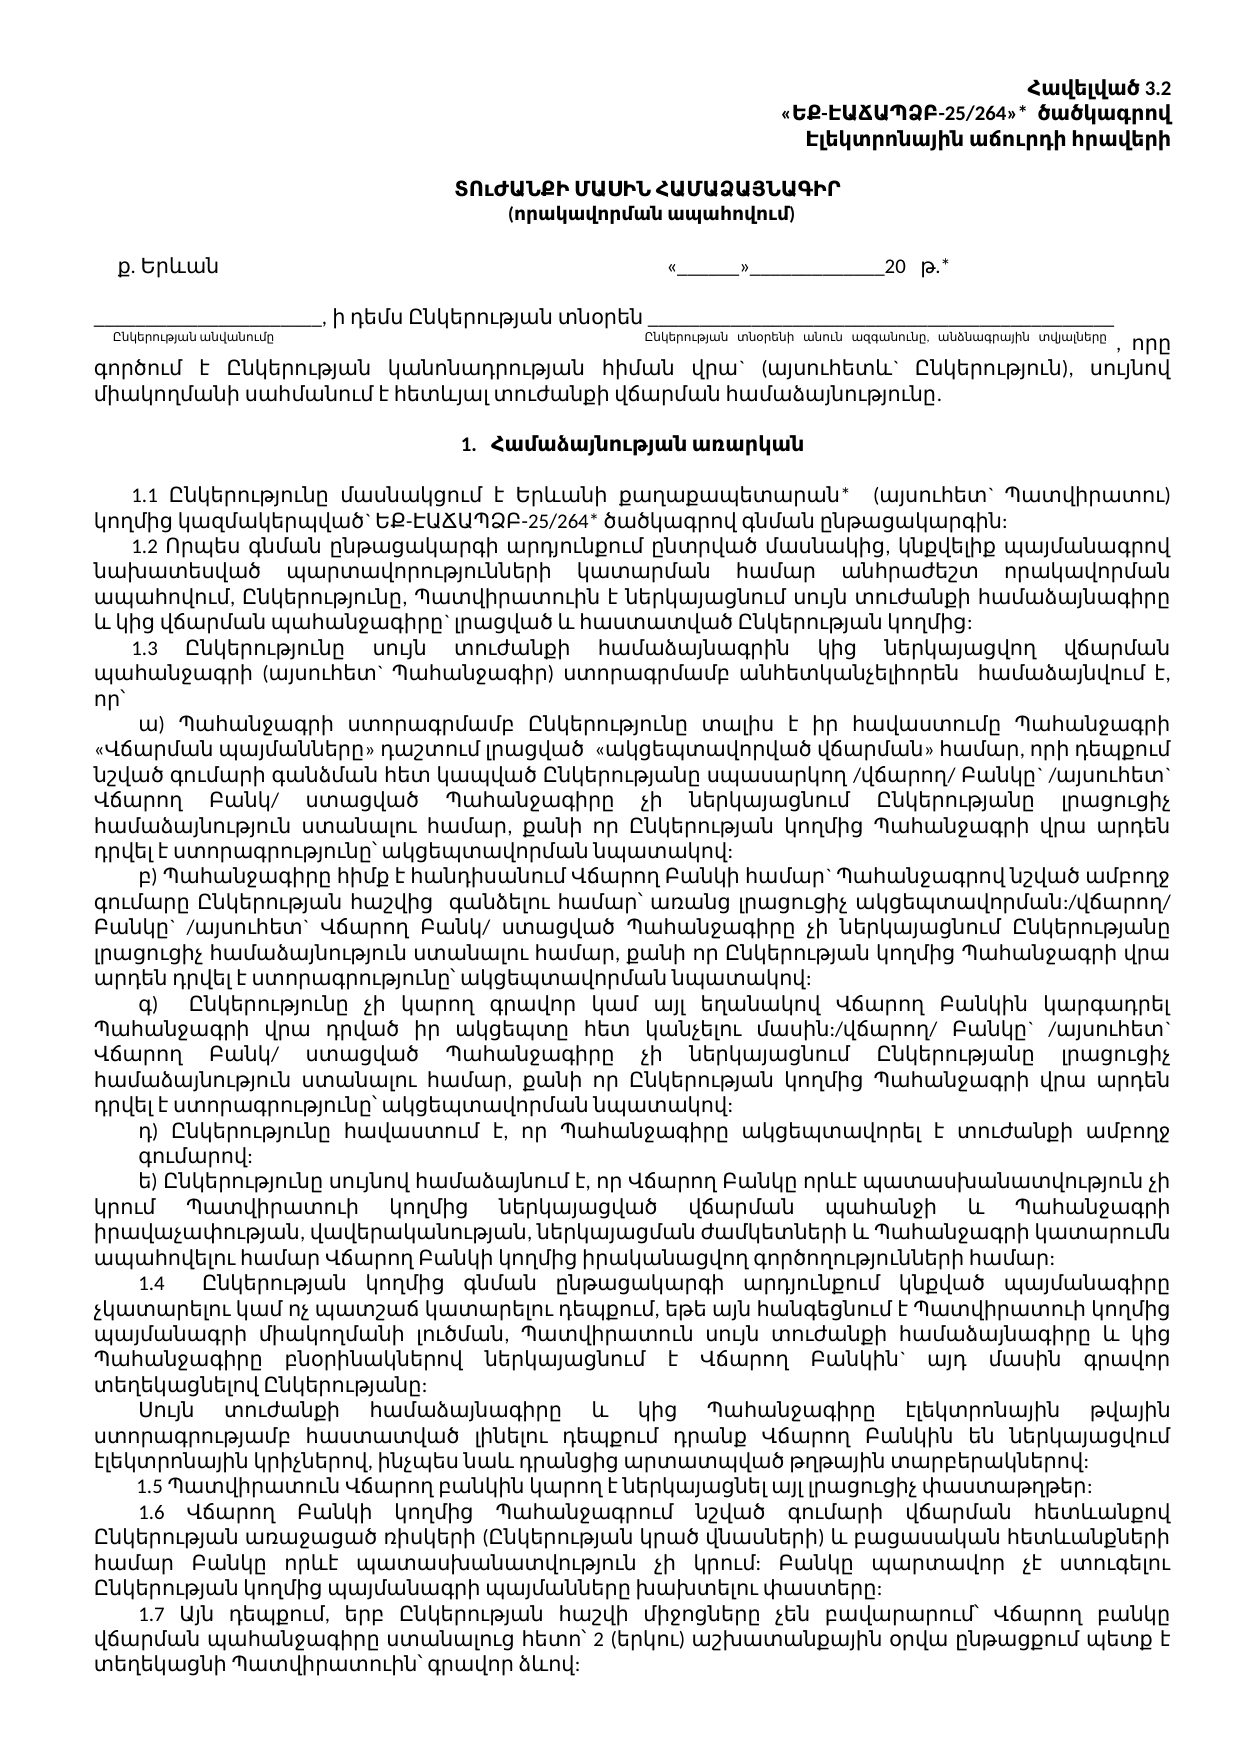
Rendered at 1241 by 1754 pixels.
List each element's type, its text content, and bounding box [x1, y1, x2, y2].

text 1.4 Ընկերության կողմից գնման ընթացակարգի արդյունքում կնքված պայմանագիրը չկատարելու կամ ոչ պատշաճ կատարելու դեպքում, եթե այն հանգեցնում է Պատվիրատուի կողմից պայմանագրի միակողմանի լուծման, Պատվիրատուն սույն տուժանքի համաձայնագիրը և կից Պահանջագիրը բնօրինակներով ներկայացնում է Վճարող Բանկին` այդ մասին գրավոր տեղեկացնելով Ընկերությանը: [94, 1270, 1171, 1397]
text ե) Ընկերությունը սույնով համաձայնում է, որ Վճարող Բանկը որևէ պատասխանատվություն չի կրում Պատվիրատուի կողմից ներկայացված վճարման պահանջի և Պահանջագրի իրավաչափության, վավերականության, ներկայացման ժամկետների և Պահանջագրի կատարումն ապահովելու համար Վճարող Բանկի կողմից իրականացվող գործողությունների համար: [94, 1169, 1171, 1270]
text Ընկերության անվանումը Ընկերության տնօրենի անուն ազգանունը, անձնագրային տվյալները , որը գործում է Ընկերության կանոնադրության հիման վրա` (այսուհետև` Ընկերություն), սույնով միակողմանի սահմանում է հետևյալ տուժանքի վճարման համաձայնությունը. [94, 330, 1171, 406]
text ՏՈւԺԱՆՔԻ ՄԱՍԻՆ ՀԱՄԱՁԱՅՆԱԳԻՐ [94, 177, 1171, 202]
text 1.2 Որպես գնման ընթացակարգի արդյունքում ընտրված մասնակից, կնքվելիք պայմանագրով նախատեսված պարտավորությունների կատարման համար անհրաժեշտ որակավորման ապահովում, Ընկերությունը, Պատվիրատուին է ներկայացնում սույն տուժանքի համաձայնագիրը և կից վճարման պահանջագիրը` լրացված և հաստատված Ընկերության կողմից: [94, 533, 1171, 635]
text Սույն տուժանքի համաձայնագիրը և կից Պահանջագիրը էլեկտրոնային թվային ստորագրությամբ հաստատված լինելու դեպքում դրանք Վճարող Բանկին են ներկայացվում էլեկտրոնային կրիչներով, ինչպես նաև դրանցից արտատպված թղթային տարբերակներով: [94, 1397, 1171, 1474]
text 1.3 Ընկերությունը սույն տուժանքի համաձայնագրին կից ներկայացվող վճարման պահանջագրի (այսուհետ` Պահանջագիր) ստորագրմամբ անհետկանչելիորեն համաձայնվում է, որ՝ [94, 635, 1171, 711]
text գ) Ընկերությունը չի կարող գրավոր կամ այլ եղանակով Վճարող Բանկին կարգադրել Պահանջագրի վրա դրված իր ակցեպտը հետ կանչելու մասին:/վճարող/ Բանկը` /այսուհետ` Վճարող Բանկ/ ստացված Պահանջագիրը չի ներկայացնում Ընկերությանը լրացուցիչ համաձայնություն ստանալու համար, քանի որ Ընկերության կողմից Պահանջագրի վրա արդեն դրվել է ստորագրությունը՝ ակցեպտավորման նպատակով: [94, 991, 1171, 1118]
text բ) Պահանջագիրը հիմք է հանդիսանում Վճարող Բանկի համար` Պահանջագրով նշված ամբողջ գումարը Ընկերության հաշվից գանձելու համար՝ առանց լրացուցիչ ակցեպտավորման:/վճարող/ Բանկը` /այսուհետ` Վճարող Բանկ/ ստացված Պահանջագիրը չի ներկայացնում Ընկերությանը լրացուցիչ համաձայնություն ստանալու համար, քանի որ Ընկերության կողմից Պահանջագրի վրա արդեն դրվել է ստորագրությունը՝ ակցեպտավորման նպատակով: [94, 864, 1171, 991]
text «ԵՔ-ԷԱՃԱՊՁԲ-25/264»* ծածկագրով [94, 100, 1171, 126]
text 1.5 Պատվիրատուն Վճարող բանկին կարող է ներկայացնել այլ լրացուցիչ փաստաթղթեր: [94, 1474, 1171, 1499]
text 1.6 Վճարող Բանկի կողմից Պահանջագրում նշված գումարի վճարման հետևանքով Ընկերության առաջացած ռիսկերի (Ընկերության կրած վնասների) և բացասական հետևանքների համար Բանկը որևէ պատասխանատվություն չի կրում: Բանկը պարտավոր չէ ստուգելու Ընկերության կողմից պայմանագրի պայմանները խախտելու փաստերը: [94, 1499, 1171, 1601]
text Էլեկտրոնային աճուրդի հրավերի [94, 126, 1171, 151]
text ______________________, ի դեմս Ընկերության տնօրեն _____________________________________________ [94, 304, 1171, 330]
text Հավելված 3.2 [94, 75, 1171, 100]
text 1. Համաձայնության առարկան [94, 432, 1171, 457]
text (որակավորման ապահովում) [94, 202, 1171, 225]
text 1.1 Ընկերությունը մասնակցում է Երևանի քաղաքապետարան* (այսուհետ` Պատվիրատու) կողմից կազմակերպված` ԵՔ-ԷԱՃԱՊՁԲ-25/264* ծածկագրով գնման ընթացակարգին: [94, 482, 1171, 533]
text դ) Ընկերությունը հավաստում է, որ Պահանջագիրը ակցեպտավորել է տուժանքի ամբողջ գումարով: [138, 1118, 1171, 1169]
text 1.7 Այն դեպքում, երբ Ընկերության հաշվի միջոցները չեն բավարարում՝ Վճարող բանկը վճարման պահանջագիրը ստանալուց հետո՝ 2 (երկու) աշխատանքային օրվա ընթացքում պետք է տեղեկացնի Պատվիրատուին՝ գրավոր ձևով: [94, 1601, 1171, 1677]
text ա) Պահանջագրի ստորագրմամբ Ընկերությունը տալիս է իր հավաստումը Պահանջագրի «Վճարման պայմանները» դաշտում լրացված «ակցեպտավորված վճարման» համար, որի դեպքում նշված գումարի գանձման հետ կապված Ընկերությանը սպասարկող /վճարող/ Բանկը` /այսուհետ` Վճարող Բանկ/ ստացված Պահանջագիրը չի ներկայացնում Ընկերությանը լրացուցիչ համաձայնություն ստանալու համար, քանի որ Ընկերության կողմից Պահանջագրի վրա արդեն դրվել է ստորագրությունը՝ ակցեպտավորման նպատակով: [94, 711, 1171, 864]
text ք. Երևան «______»_____________20 թ.* [94, 254, 1171, 279]
